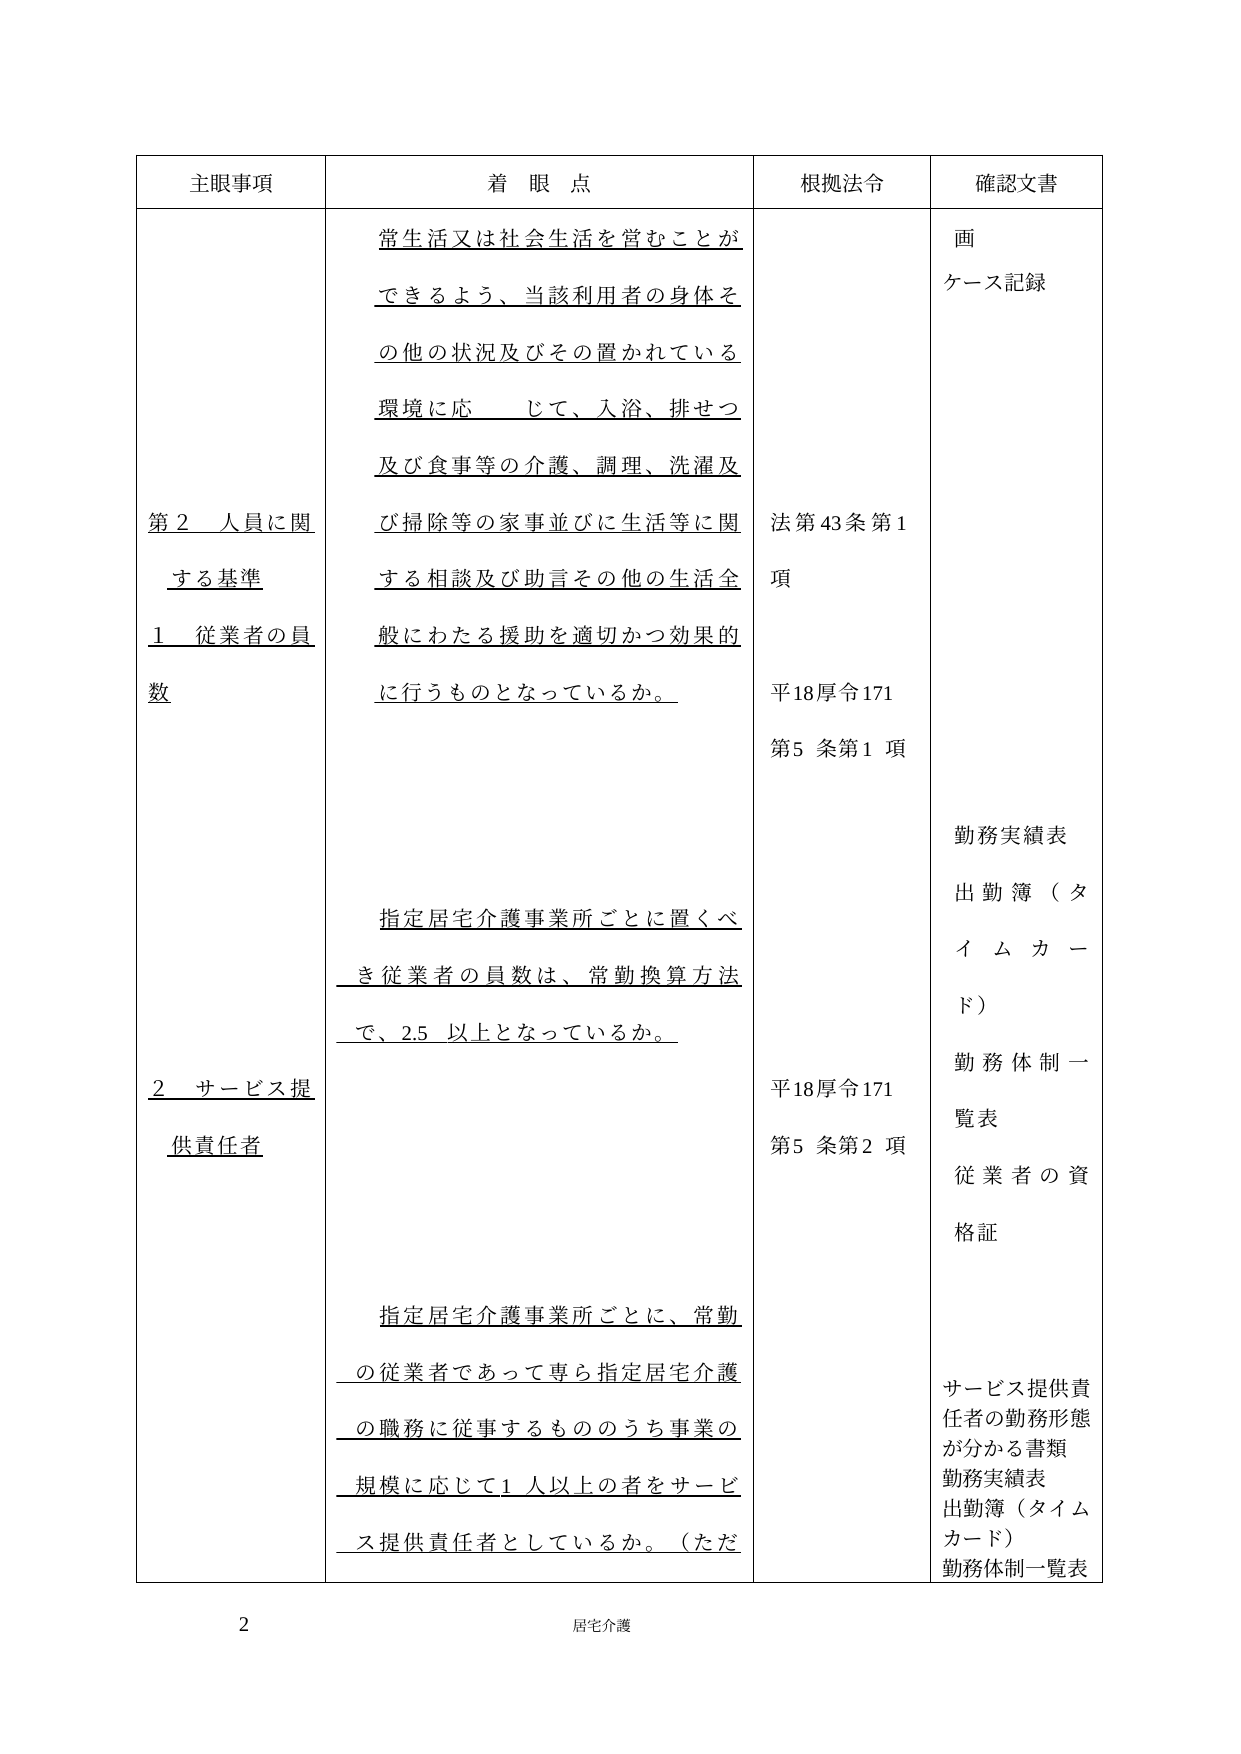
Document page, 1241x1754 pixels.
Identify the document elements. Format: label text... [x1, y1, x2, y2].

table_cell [326, 209, 753, 1582]
table_header 確認文書 [931, 156, 1102, 208]
table_header 根拠法令 [754, 156, 930, 208]
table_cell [931, 209, 1102, 1582]
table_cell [137, 209, 325, 1582]
table_header 主眼事項 [137, 156, 325, 208]
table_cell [754, 209, 930, 1582]
table_header 着 眼 点 [326, 156, 753, 208]
